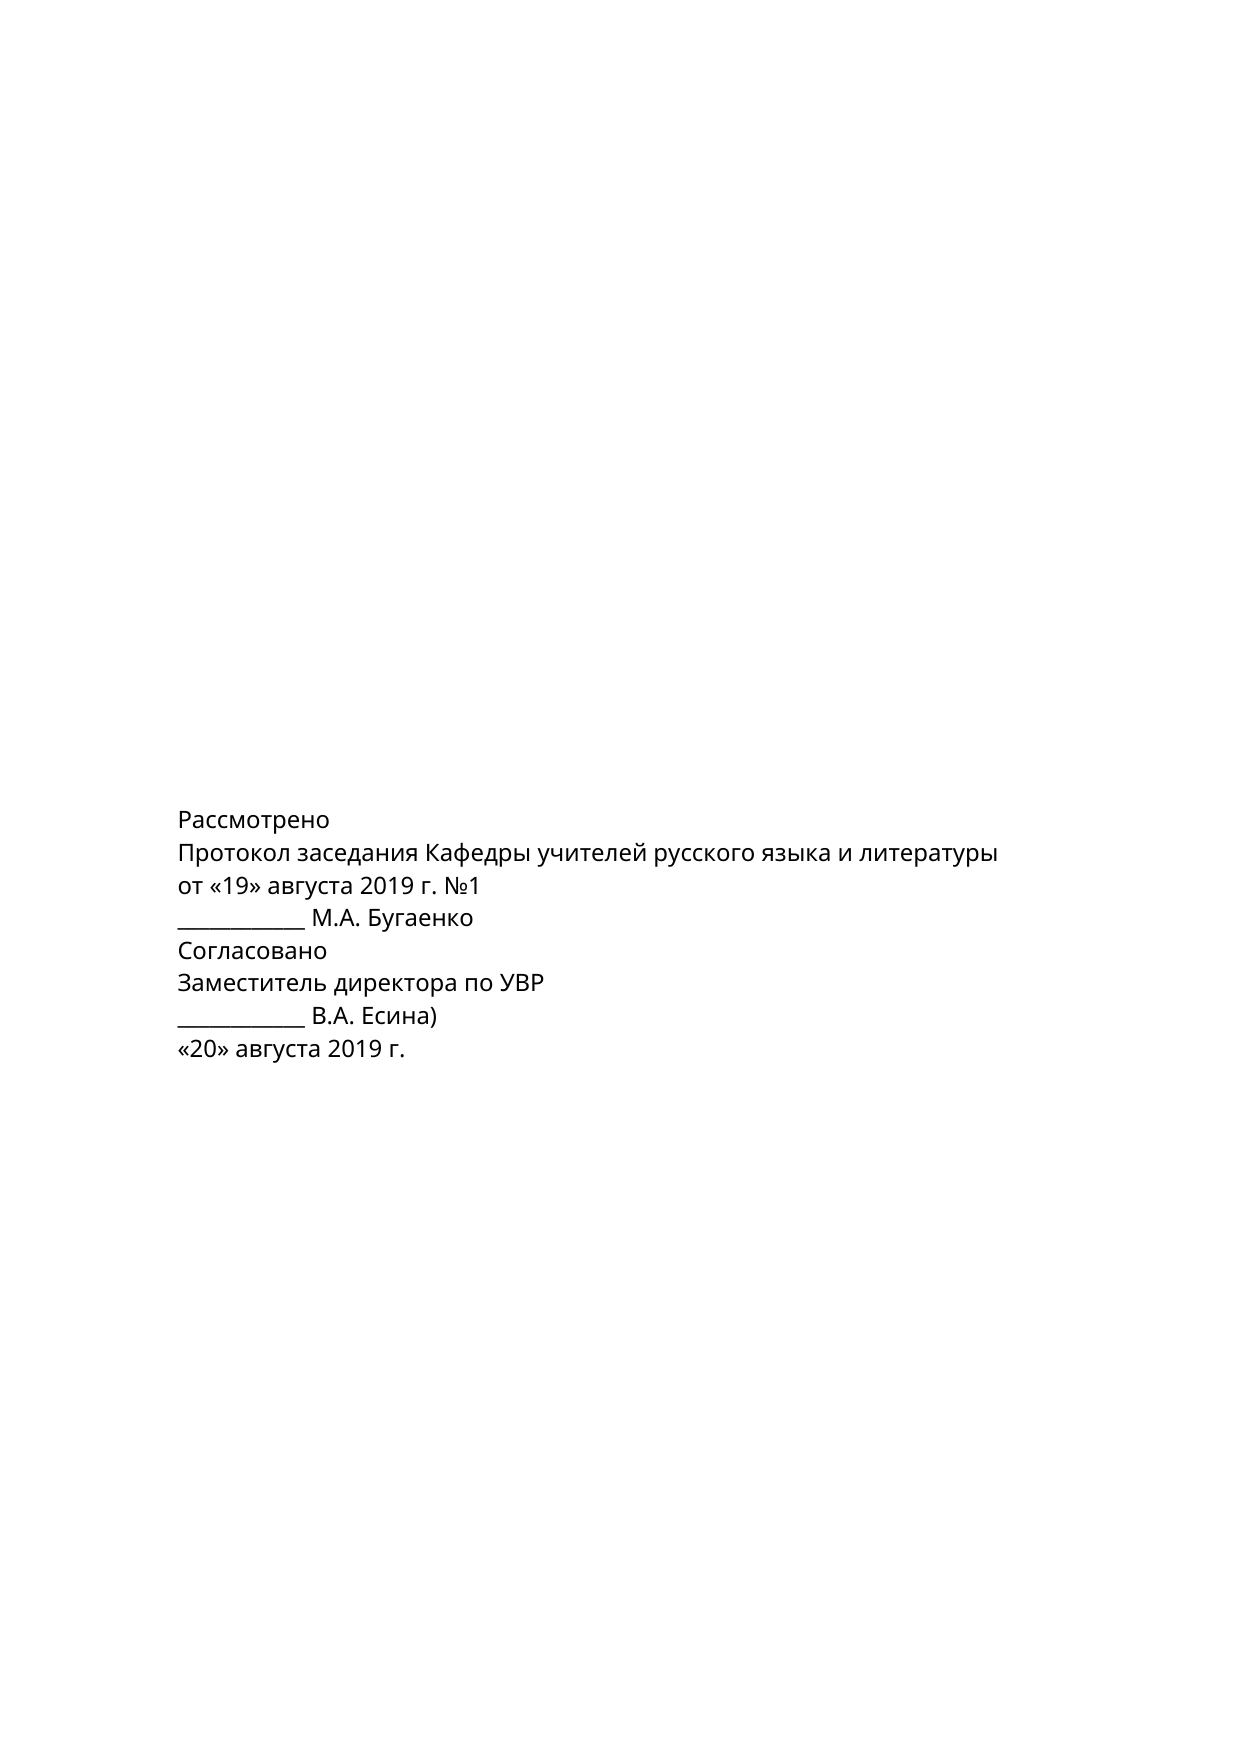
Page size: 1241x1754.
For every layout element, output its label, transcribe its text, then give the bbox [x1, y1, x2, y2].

text ____________ В.А. Есина) [177, 999, 1152, 1031]
text ____________ М.А. Бугаенко [177, 901, 1152, 934]
text «20» августа 2019 г. [177, 1031, 1152, 1064]
text Заместитель директора по УВР [177, 966, 1152, 999]
text от «19» августа 2019 г. №1 [177, 868, 1152, 901]
text Протокол заседания Кафедры учителей русского языка и литературы [177, 836, 1152, 868]
text Рассмотрено [177, 803, 1152, 836]
text Согласовано [177, 934, 1152, 966]
